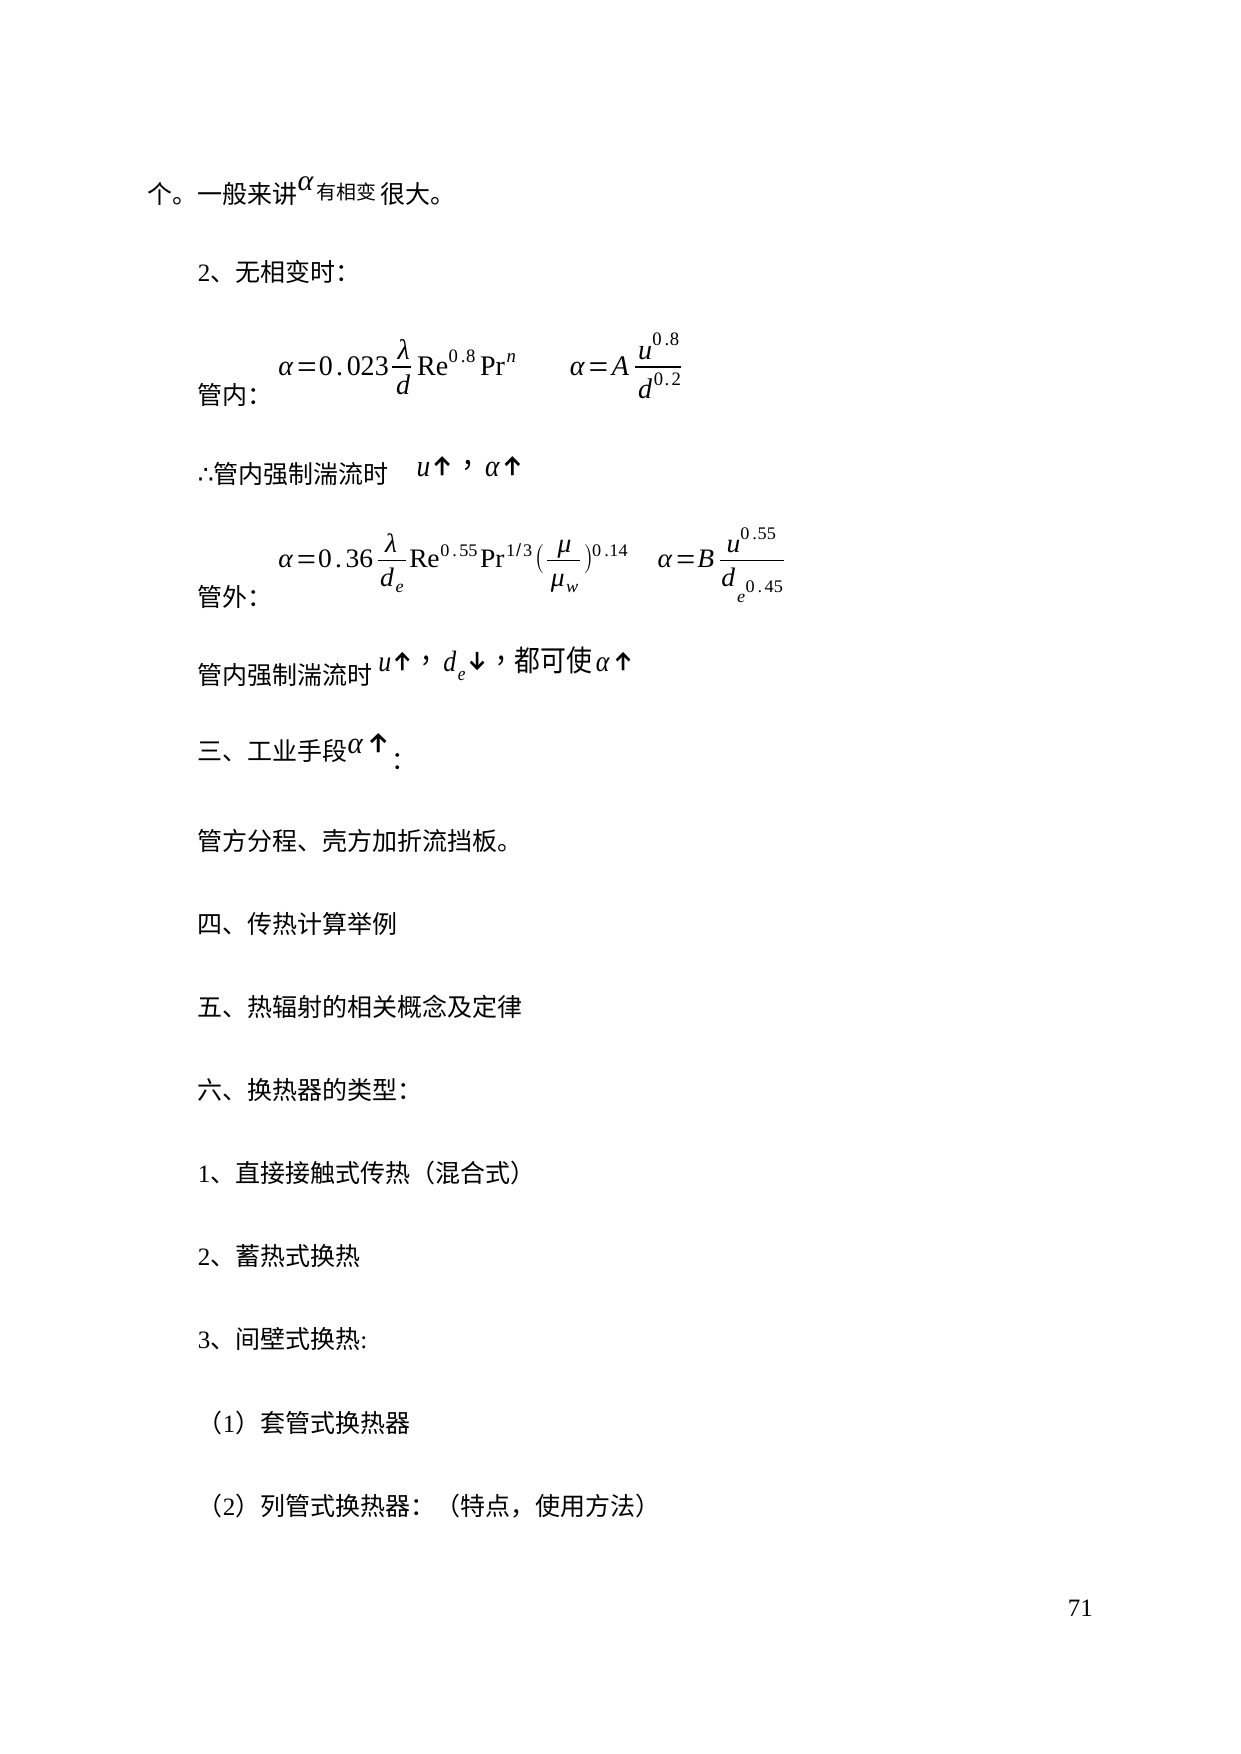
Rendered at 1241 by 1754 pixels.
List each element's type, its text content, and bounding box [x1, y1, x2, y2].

text 1、直接接触式传热（混合式） [148, 1139, 1092, 1204]
text 管方分程、壳方加折流挡板。 [148, 807, 1092, 872]
text 3、间壁式换热: [148, 1306, 1092, 1371]
text 2、无相变时： [148, 238, 1092, 303]
text 四、传热计算举例 [148, 890, 1092, 955]
text 三、工业手段： [148, 719, 1092, 784]
text 管外： [148, 520, 1092, 618]
text ∴管内强制湍流时 [148, 437, 1092, 502]
text 六、换热器的类型： [148, 1056, 1092, 1121]
text （1）套管式换热器 [148, 1389, 1092, 1454]
text 管内强制湍流时 [148, 636, 1092, 701]
text 2、蓄热式换热 [148, 1222, 1092, 1287]
text 五、热辐射的相关概念及定律 [148, 973, 1092, 1038]
text 管内： [148, 322, 1092, 419]
text （2）列管式换热器：（特点，使用方法） [148, 1472, 1092, 1537]
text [148, 155, 1092, 220]
